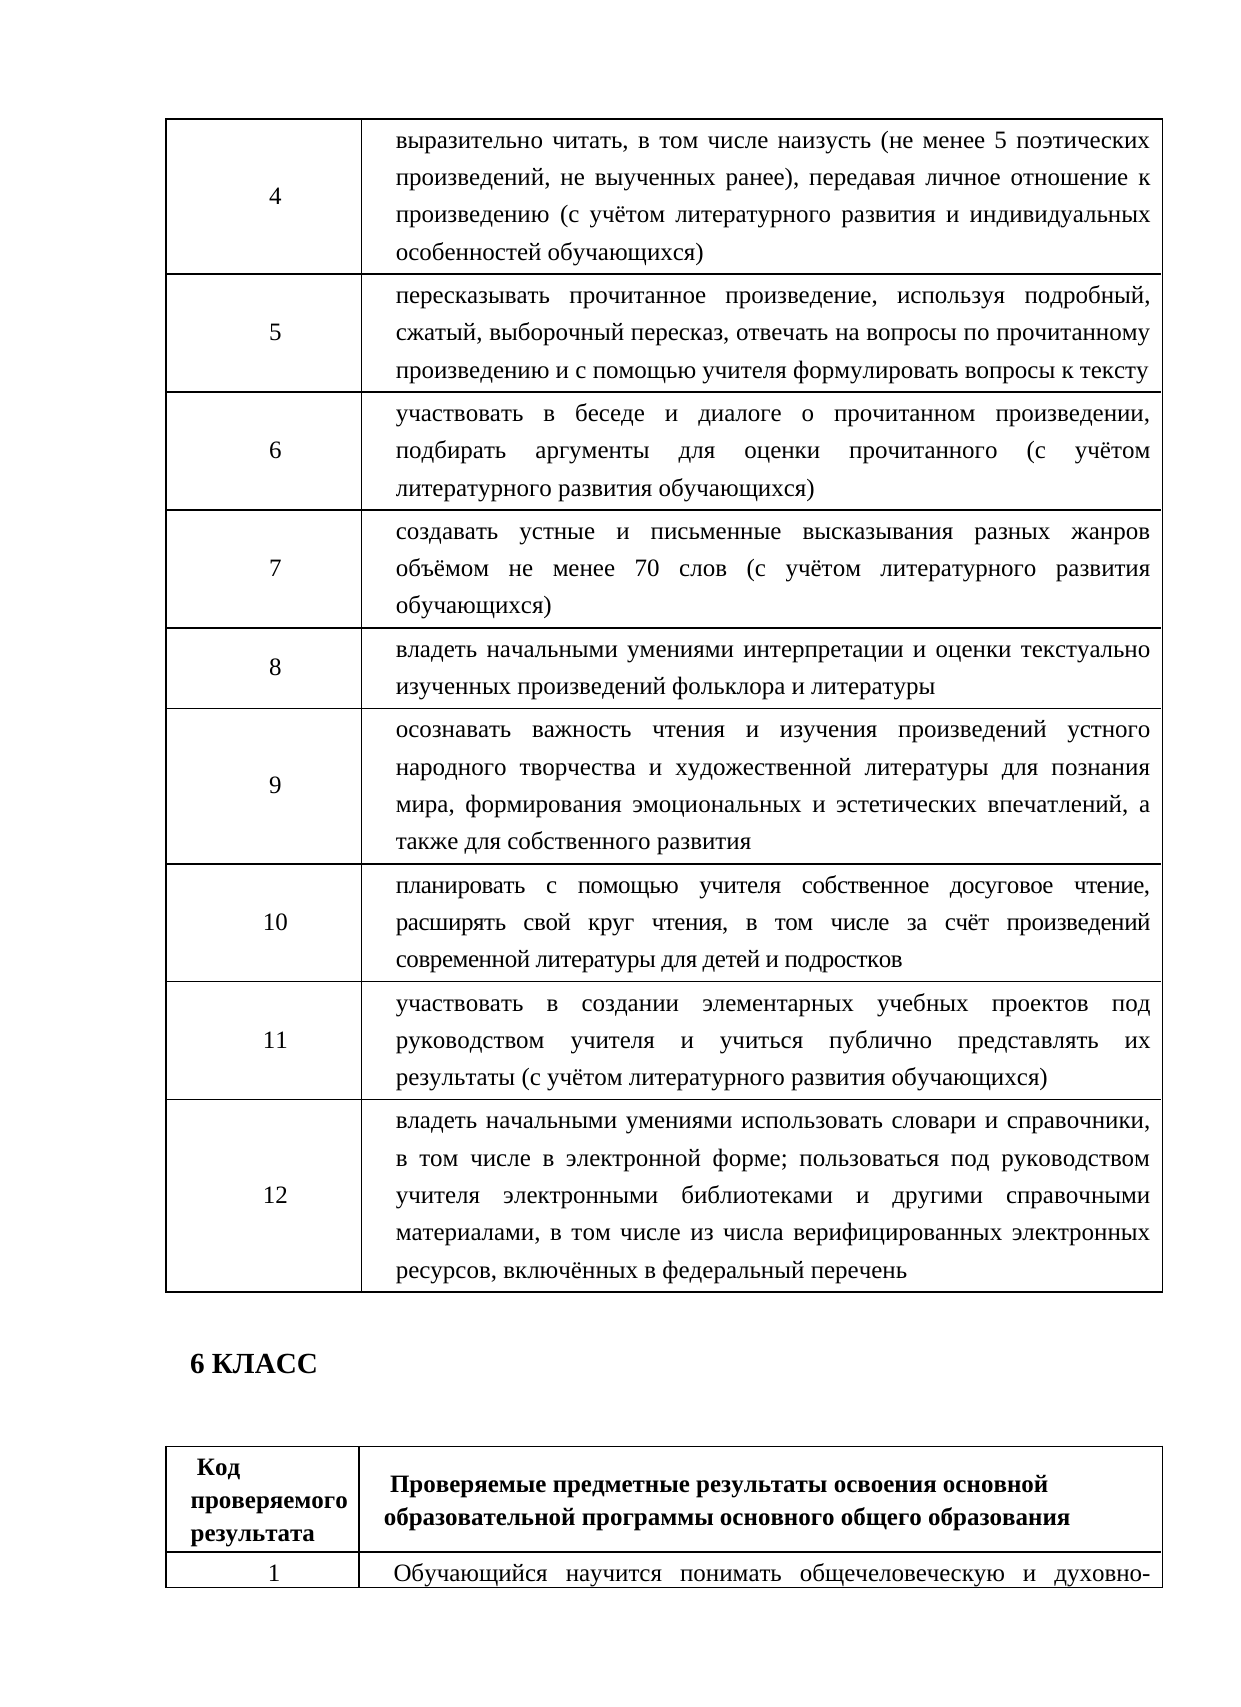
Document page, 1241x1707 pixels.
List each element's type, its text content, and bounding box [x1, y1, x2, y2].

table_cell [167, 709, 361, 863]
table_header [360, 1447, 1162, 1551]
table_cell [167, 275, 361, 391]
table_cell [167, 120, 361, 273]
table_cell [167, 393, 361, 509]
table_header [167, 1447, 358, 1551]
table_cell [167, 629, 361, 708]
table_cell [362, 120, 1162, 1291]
text 6 КЛАСС [190, 1346, 1152, 1379]
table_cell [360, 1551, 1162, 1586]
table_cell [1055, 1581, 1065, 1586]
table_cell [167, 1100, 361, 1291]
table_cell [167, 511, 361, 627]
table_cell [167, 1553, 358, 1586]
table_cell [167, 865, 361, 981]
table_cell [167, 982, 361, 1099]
